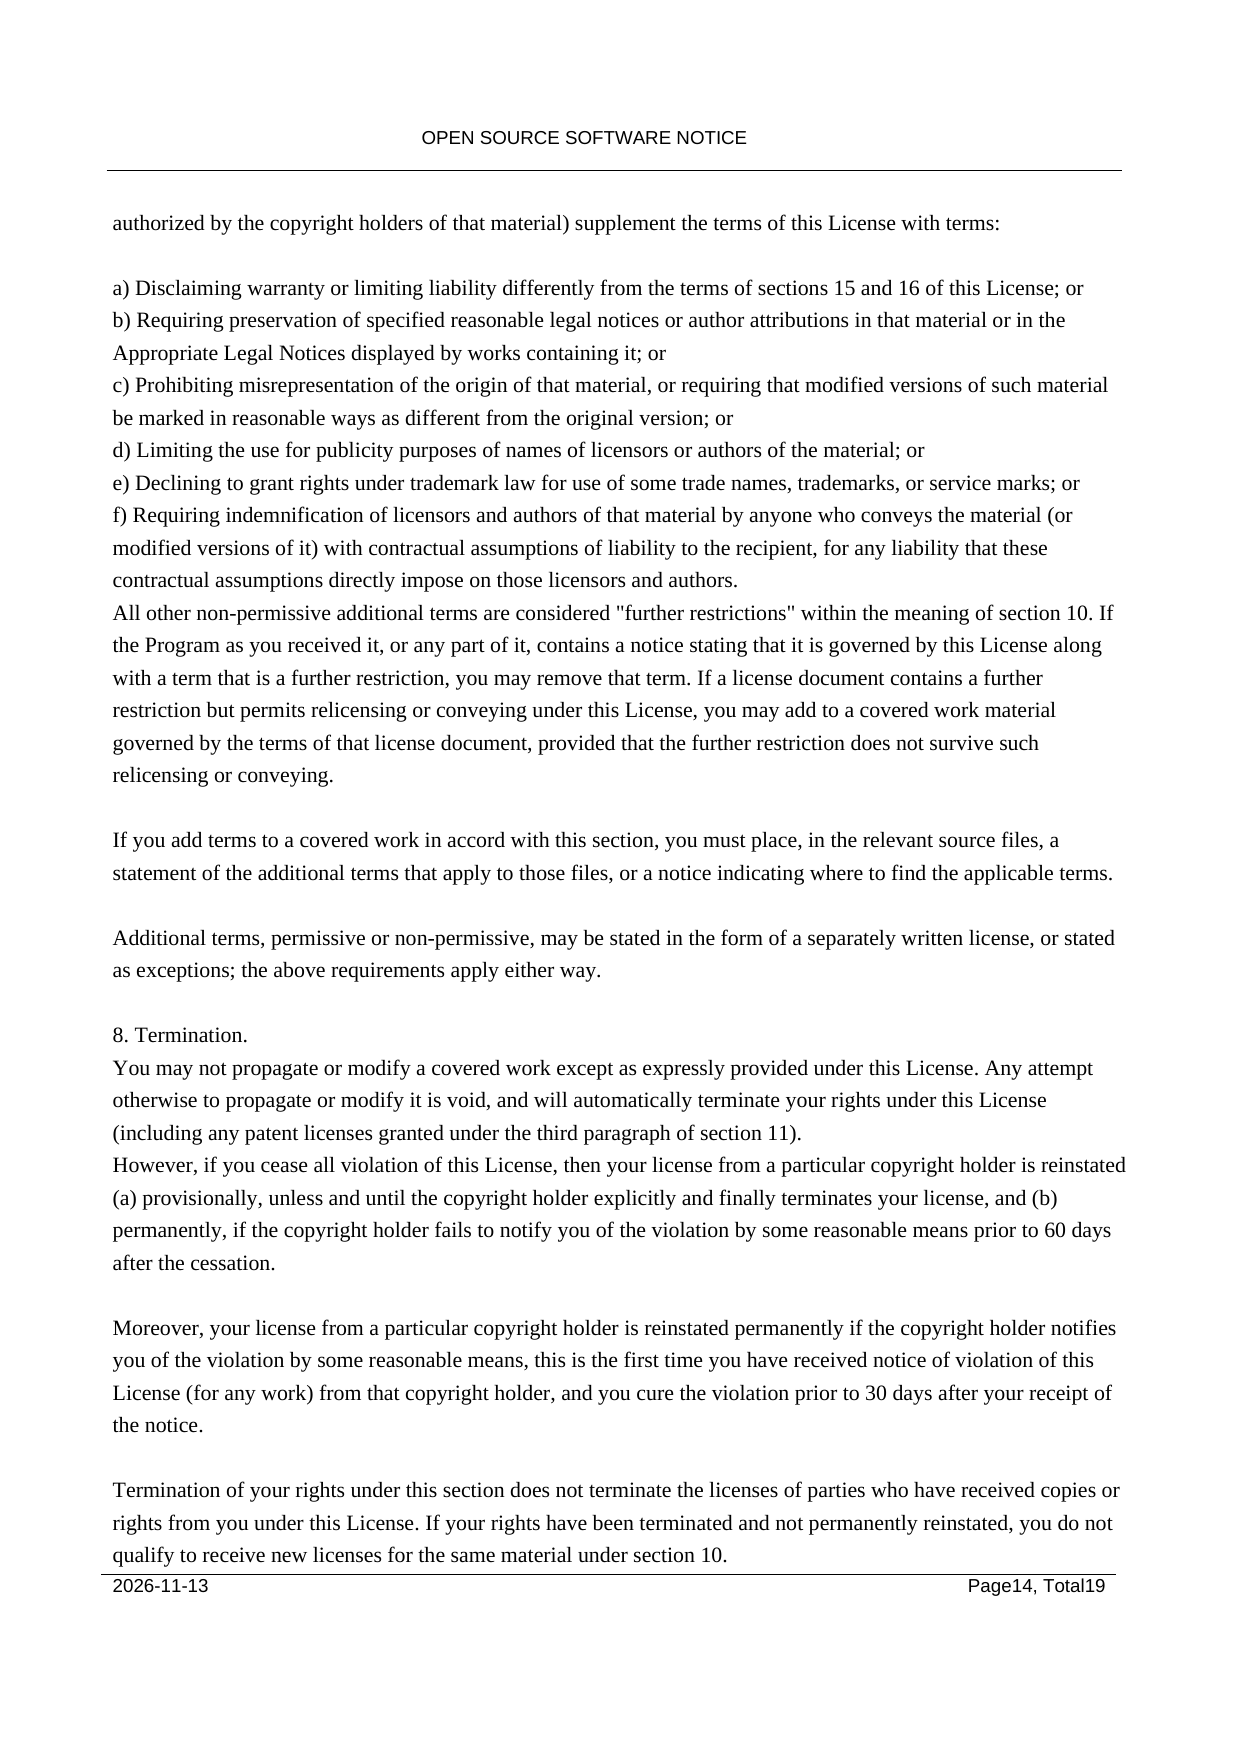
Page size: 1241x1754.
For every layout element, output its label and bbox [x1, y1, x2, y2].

text [112, 206, 1128, 1571]
